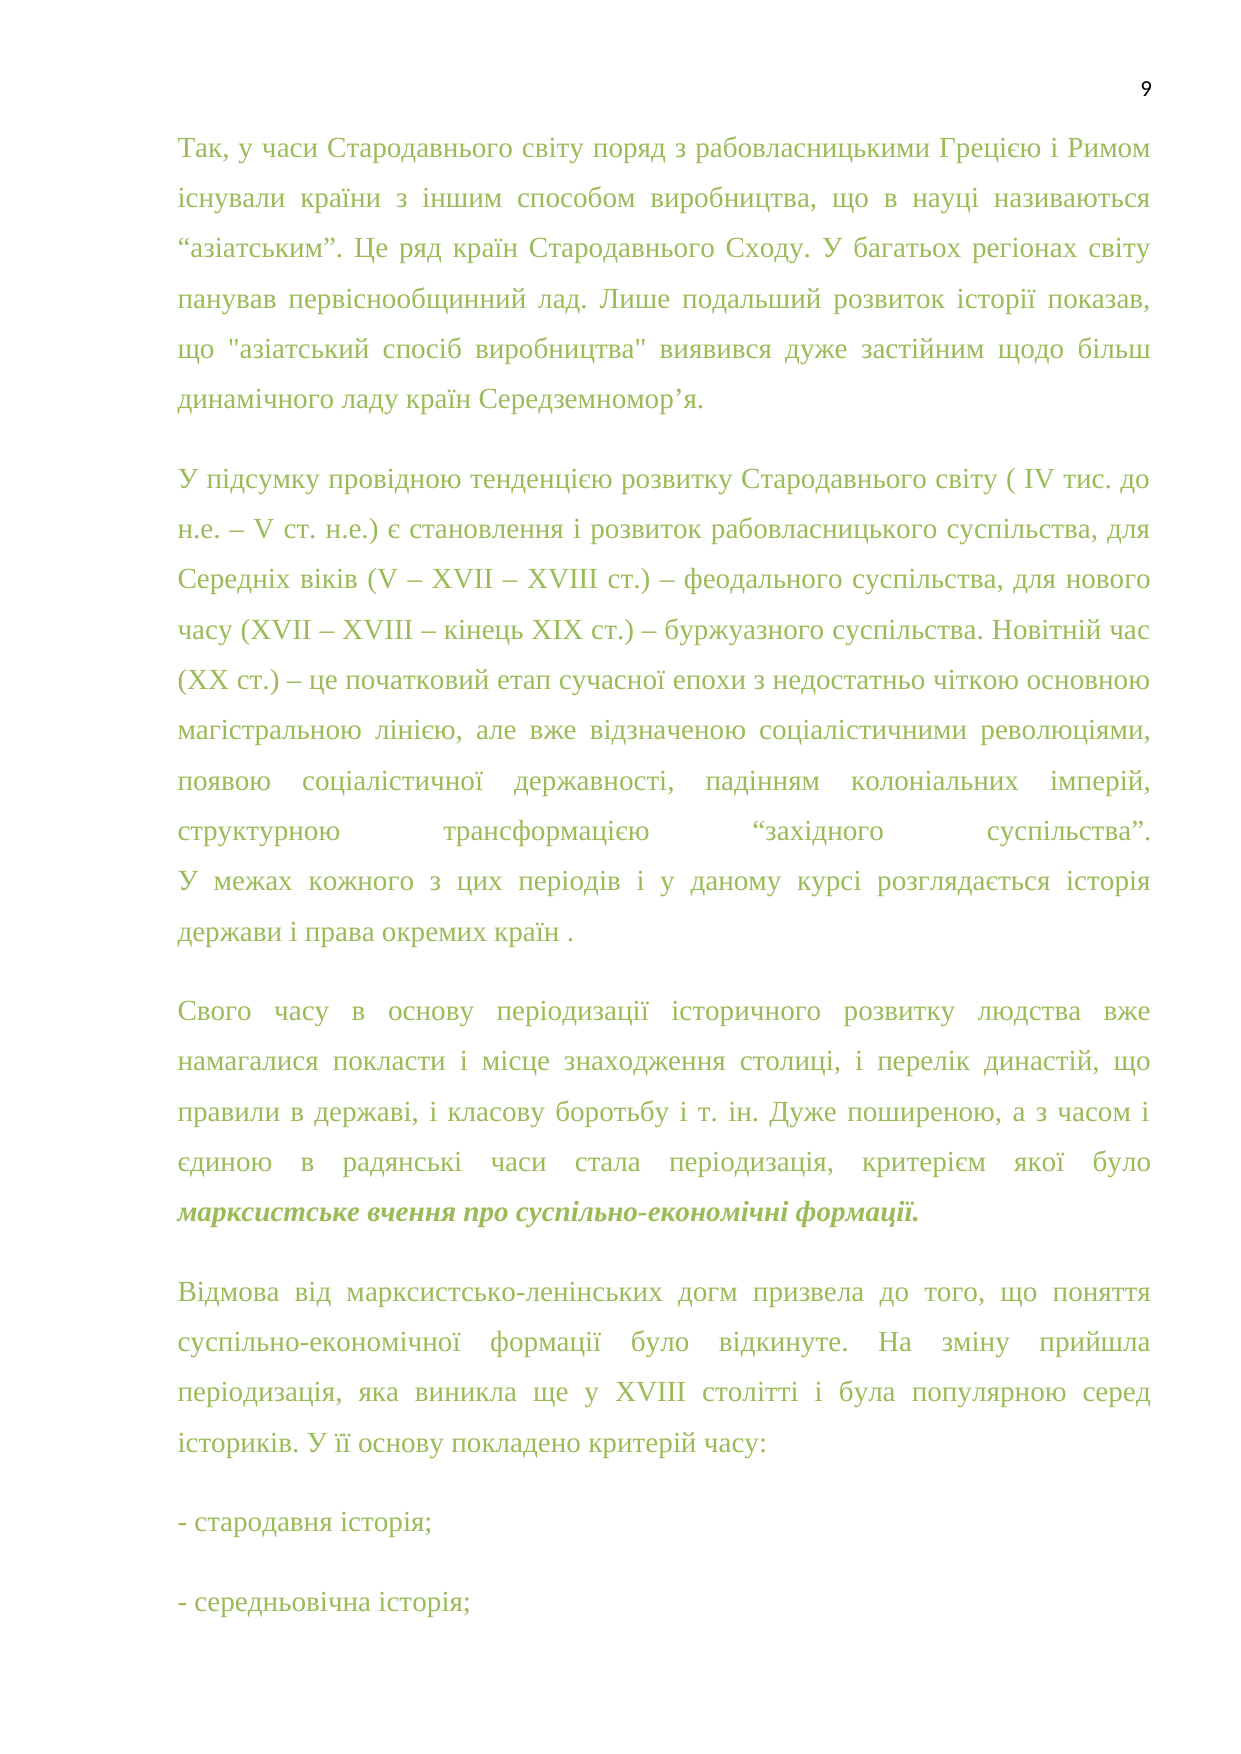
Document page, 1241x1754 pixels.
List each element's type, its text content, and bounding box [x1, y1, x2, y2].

text - стародавня історія; [177, 1504, 1152, 1538]
text У підсумку провідною тенденцією розвитку Стародавнього світу ( ІV тис. до н.е. – V ст. н.е.) є становлення і розвиток рабовласницького суспільства, для Середніх віків (V – XVІІ – XVІІІ ст.) – феодального суспільства, для нового часу (XVІІ – XVІІІ – кінець XІX ст.) – буржуазного суспільства. Новітній час (XX ст.) – це початковий етап сучасної епохи з недостатньо чіткою основною магістральною лінією, але вже відзначеною соціалістичними революціями, появою соціалістичної державності, падінням колоніальних імперій, структурною трансформацією “західного суспільства”. У межах кожного з цих періодів і у даному курсі розглядається історія держави і права окремих країн . [177, 461, 1152, 947]
text Свого часу в основу періодизації історичного розвитку людства вже намагалися покласти і місце знаходження столиці, і перелік династій, що правили в державі, і класову боротьбу і т. ін. Дуже поширеною, а з часом і єдиною в радянські часи стала періодизація, критерієм якої було марксистське вчення про суспільно-економічні формації. [177, 993, 1152, 1228]
text - середньовічна історія; [177, 1584, 1152, 1617]
text Відмова від марксистсько-ленінських догм призвела до того, що поняття суспільно-економічної формації було відкинуте. На зміну прийшла періодизація, яка виникла ще у XVIII столітті і була популярною серед істориків. У її основу покладено критерій часу: [177, 1274, 1152, 1458]
text Так, у часи Стародавнього світу поряд з рабовласницькими Грецією і Римом існували країни з іншим способом виробництва, що в науці називаються “азіатським”. Це ряд країн Стародавнього Сходу. У багатьох регіонах світу панував первіснообщинний лад. Лише подальший розвиток історії показав, що "азіатський спосіб виробництва" виявився дуже застійним щодо більш динамічного ладу країн Середземномор’я. [177, 130, 1152, 415]
